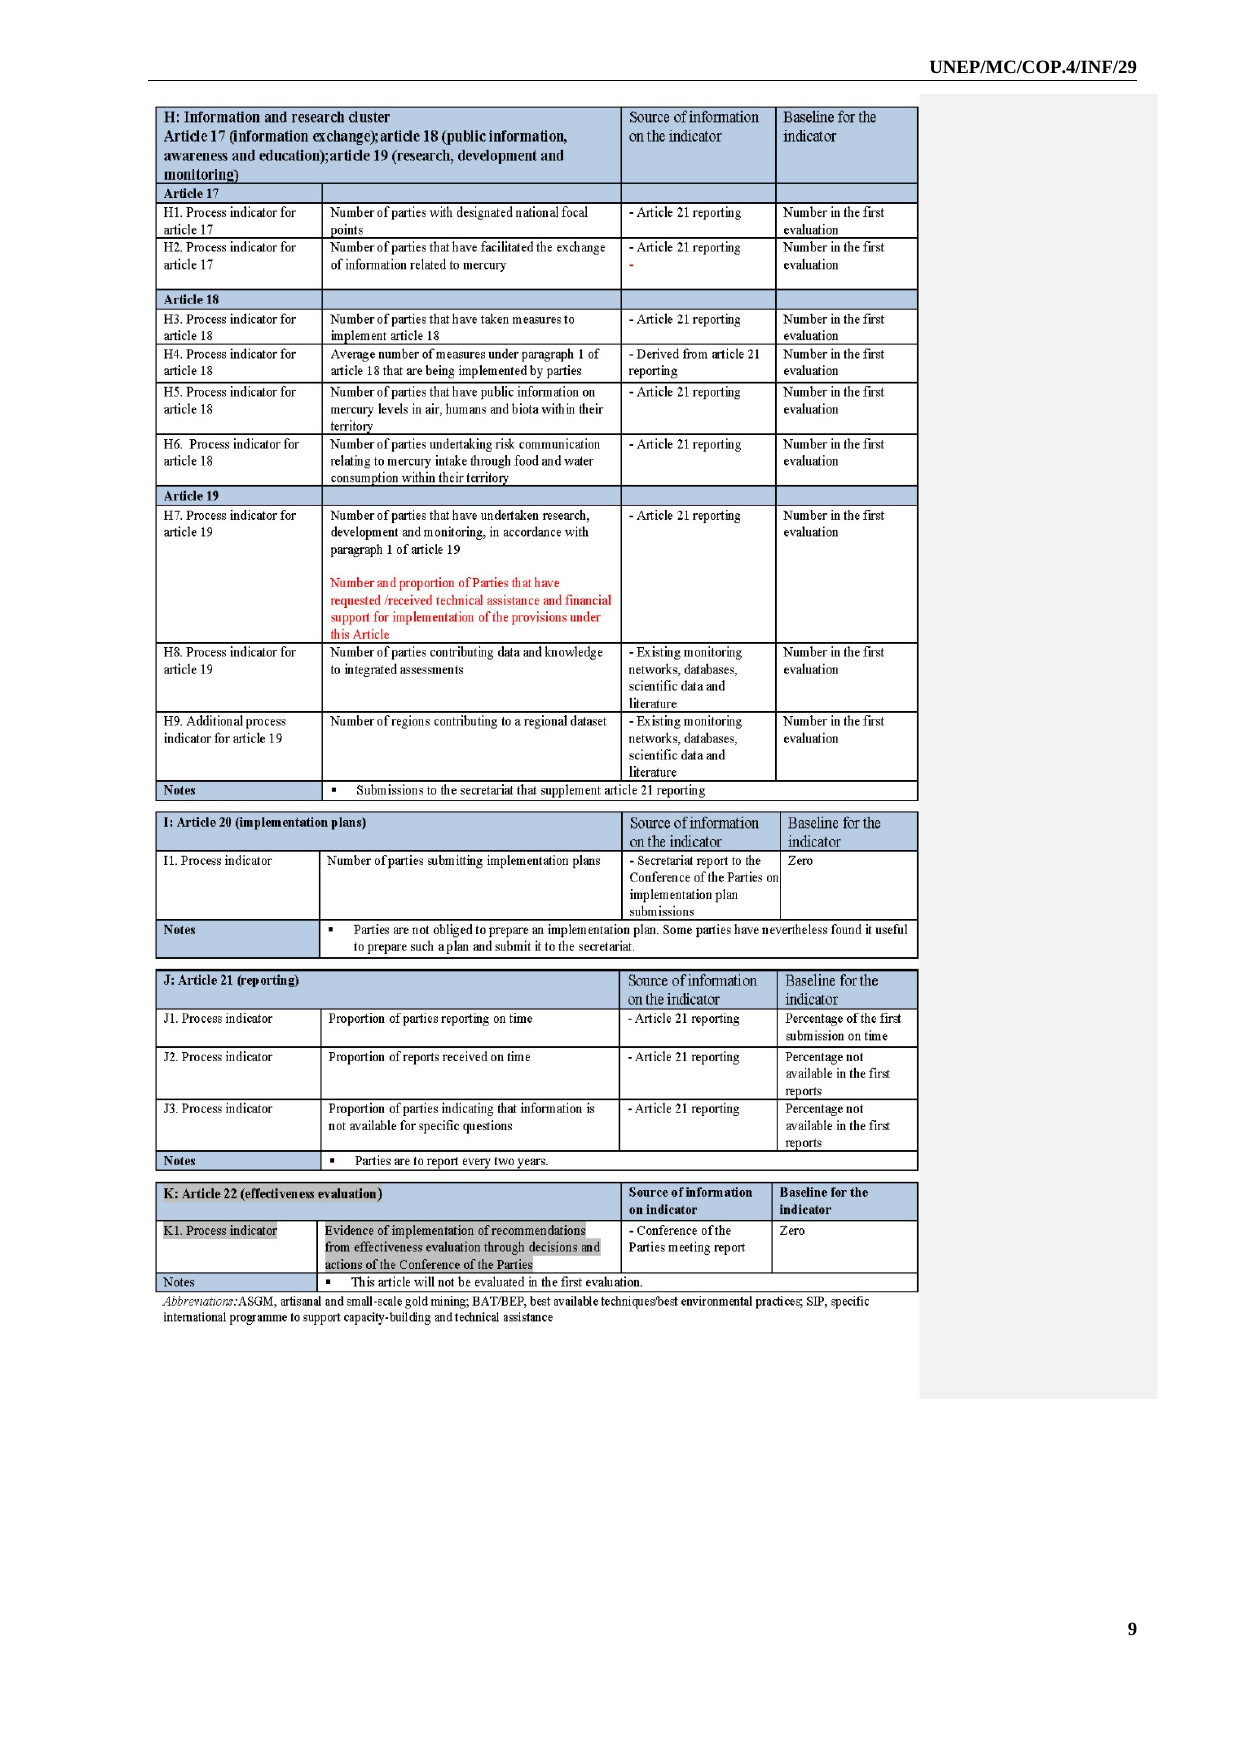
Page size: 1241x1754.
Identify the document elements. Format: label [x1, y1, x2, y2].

picture [147, 94, 1158, 1399]
